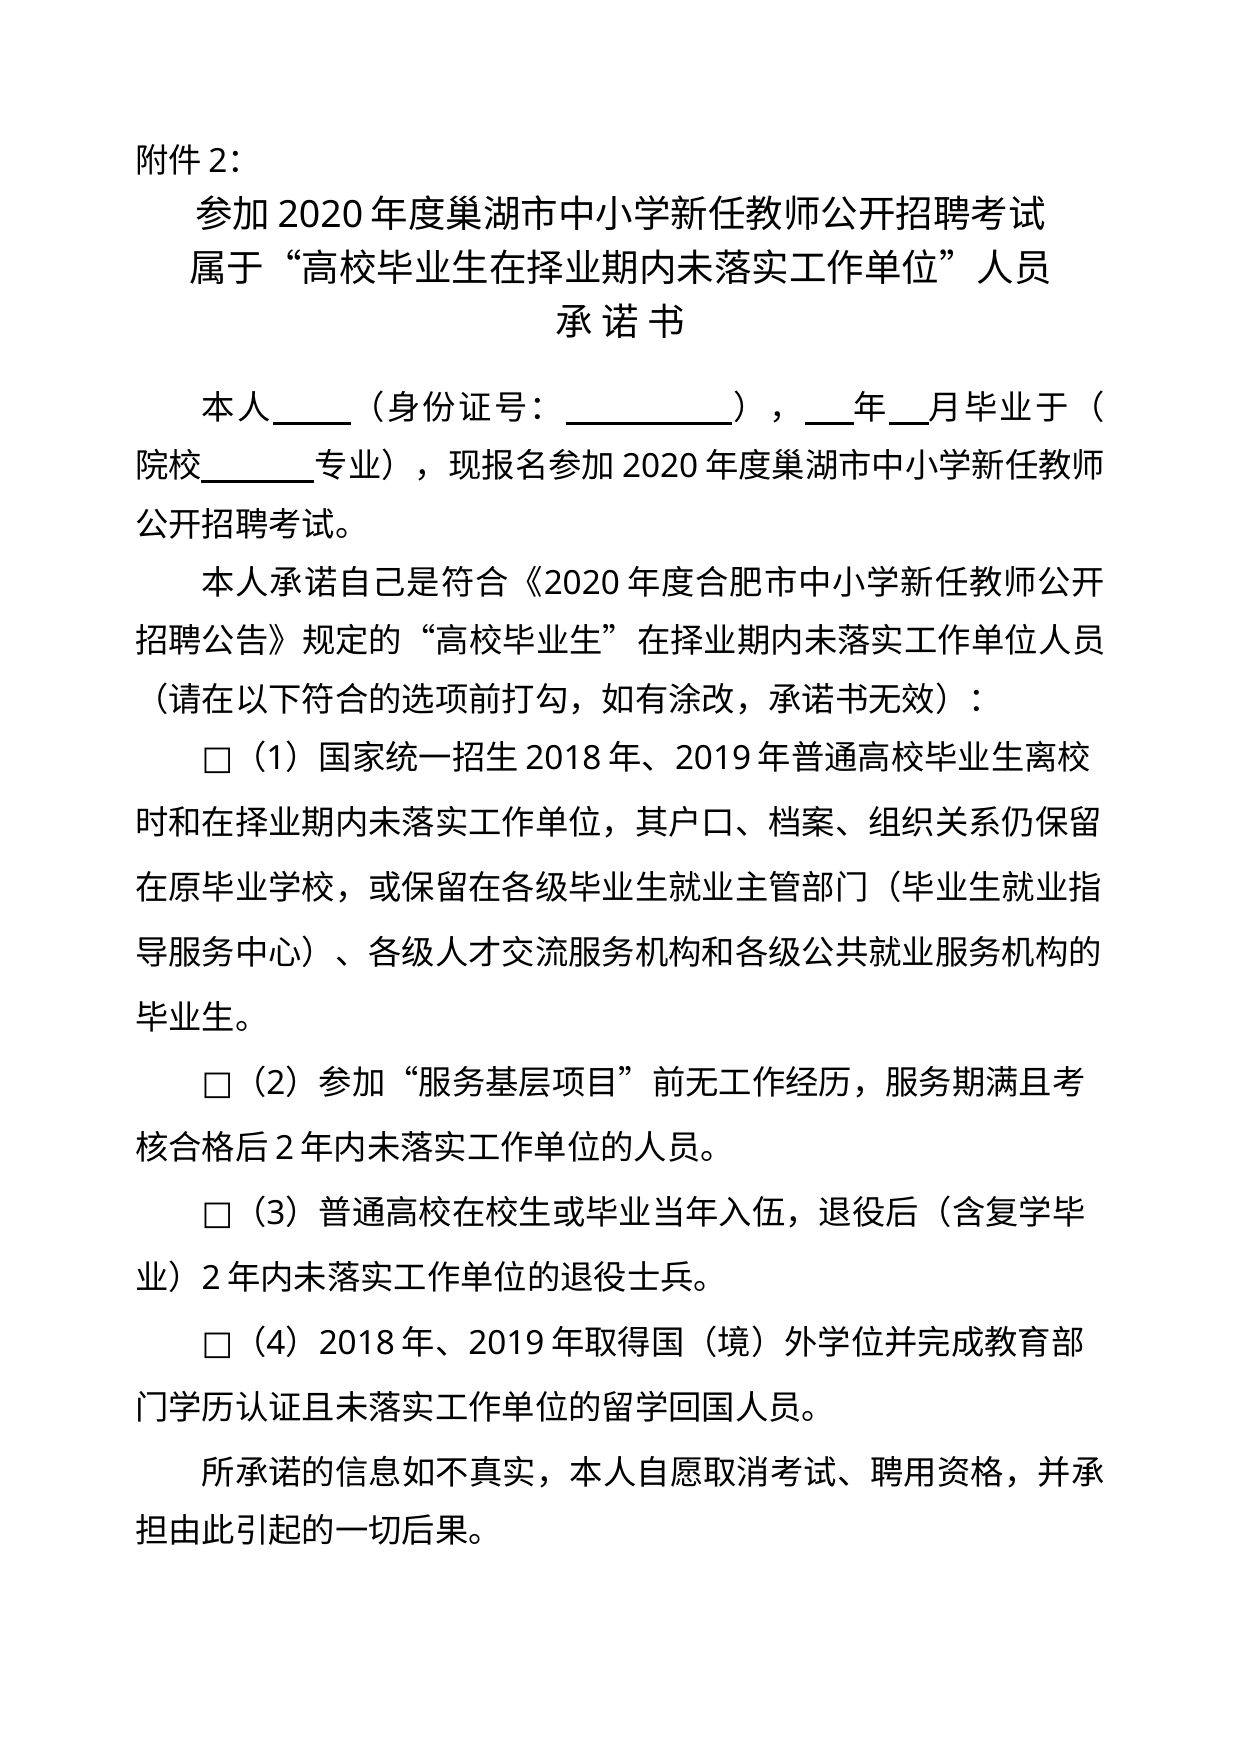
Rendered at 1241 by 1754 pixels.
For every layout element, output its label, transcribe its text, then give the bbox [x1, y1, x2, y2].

text 所承诺的信息如不真实，本人自愿取消考试、聘用资格，并承担由此引起的一切后果。 [135, 1438, 1106, 1554]
text □（2）参加“服务基层项目”前无工作经历，服务期满且考核合格后2年内未落实工作单位的人员。 [135, 1048, 1106, 1178]
text 本人承诺自己是符合《2020年度合肥市中小学新任教师公开招聘公告》规定的“高校毕业生”在择业期内未落实工作单位人员（请在以下符合的选项前打勾，如有涂改，承诺书无效）： [135, 548, 1106, 723]
text 附件2： [135, 129, 1106, 184]
text □（4）2018年、2019年取得国（境）外学位并完成教育部门学历认证且未落实工作单位的留学回国人员。 [135, 1308, 1106, 1438]
text □（1）国家统一招生2018年、2019年普通高校毕业生离校时和在择业期内未落实工作单位，其户口、档案、组织关系仍保留在原毕业学校，或保留在各级毕业生就业主管部门（毕业生就业指导服务中心）、各级人才交流服务机构和各级公共就业服务机构的毕业生。 [135, 723, 1106, 1048]
text 属于“高校毕业生在择业期内未落实工作单位”人员 [135, 238, 1106, 292]
text 承 诺 书 [135, 292, 1106, 346]
text 参加2020年度巢湖市中小学新任教师公开招聘考试 [135, 184, 1106, 238]
text 本人 （身份证号： ）， 年 月毕业于（ 院校 专业），现报名参加2020年度巢湖市中小学新任教师公开招聘考试。 [135, 373, 1106, 548]
text □（3）普通高校在校生或毕业当年入伍，退役后（含复学毕业）2年内未落实工作单位的退役士兵。 [135, 1178, 1106, 1308]
